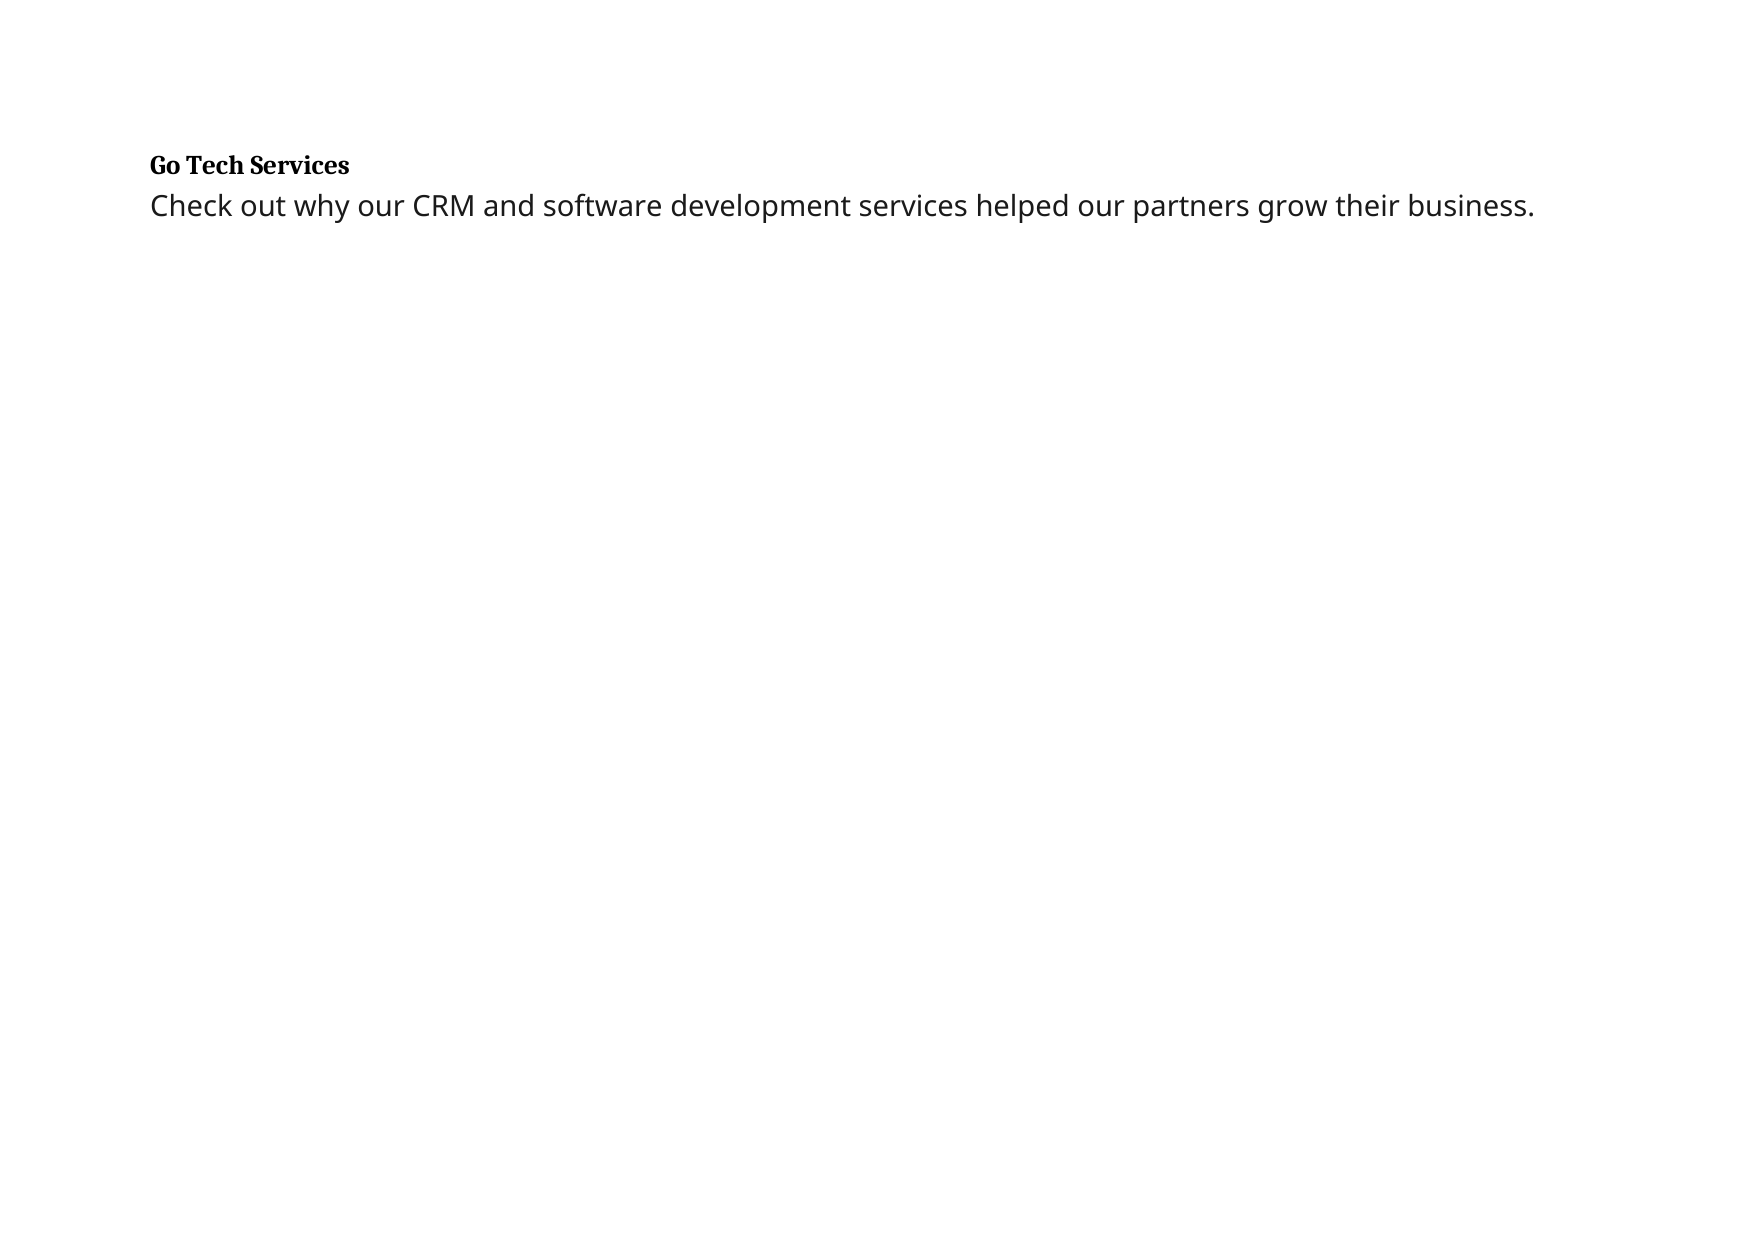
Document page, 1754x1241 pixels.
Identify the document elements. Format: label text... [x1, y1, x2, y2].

subtitle Go Tech Services [150, 150, 1604, 181]
text Check out why our CRM and software development services helped our partners grow their business. [150, 186, 1604, 225]
